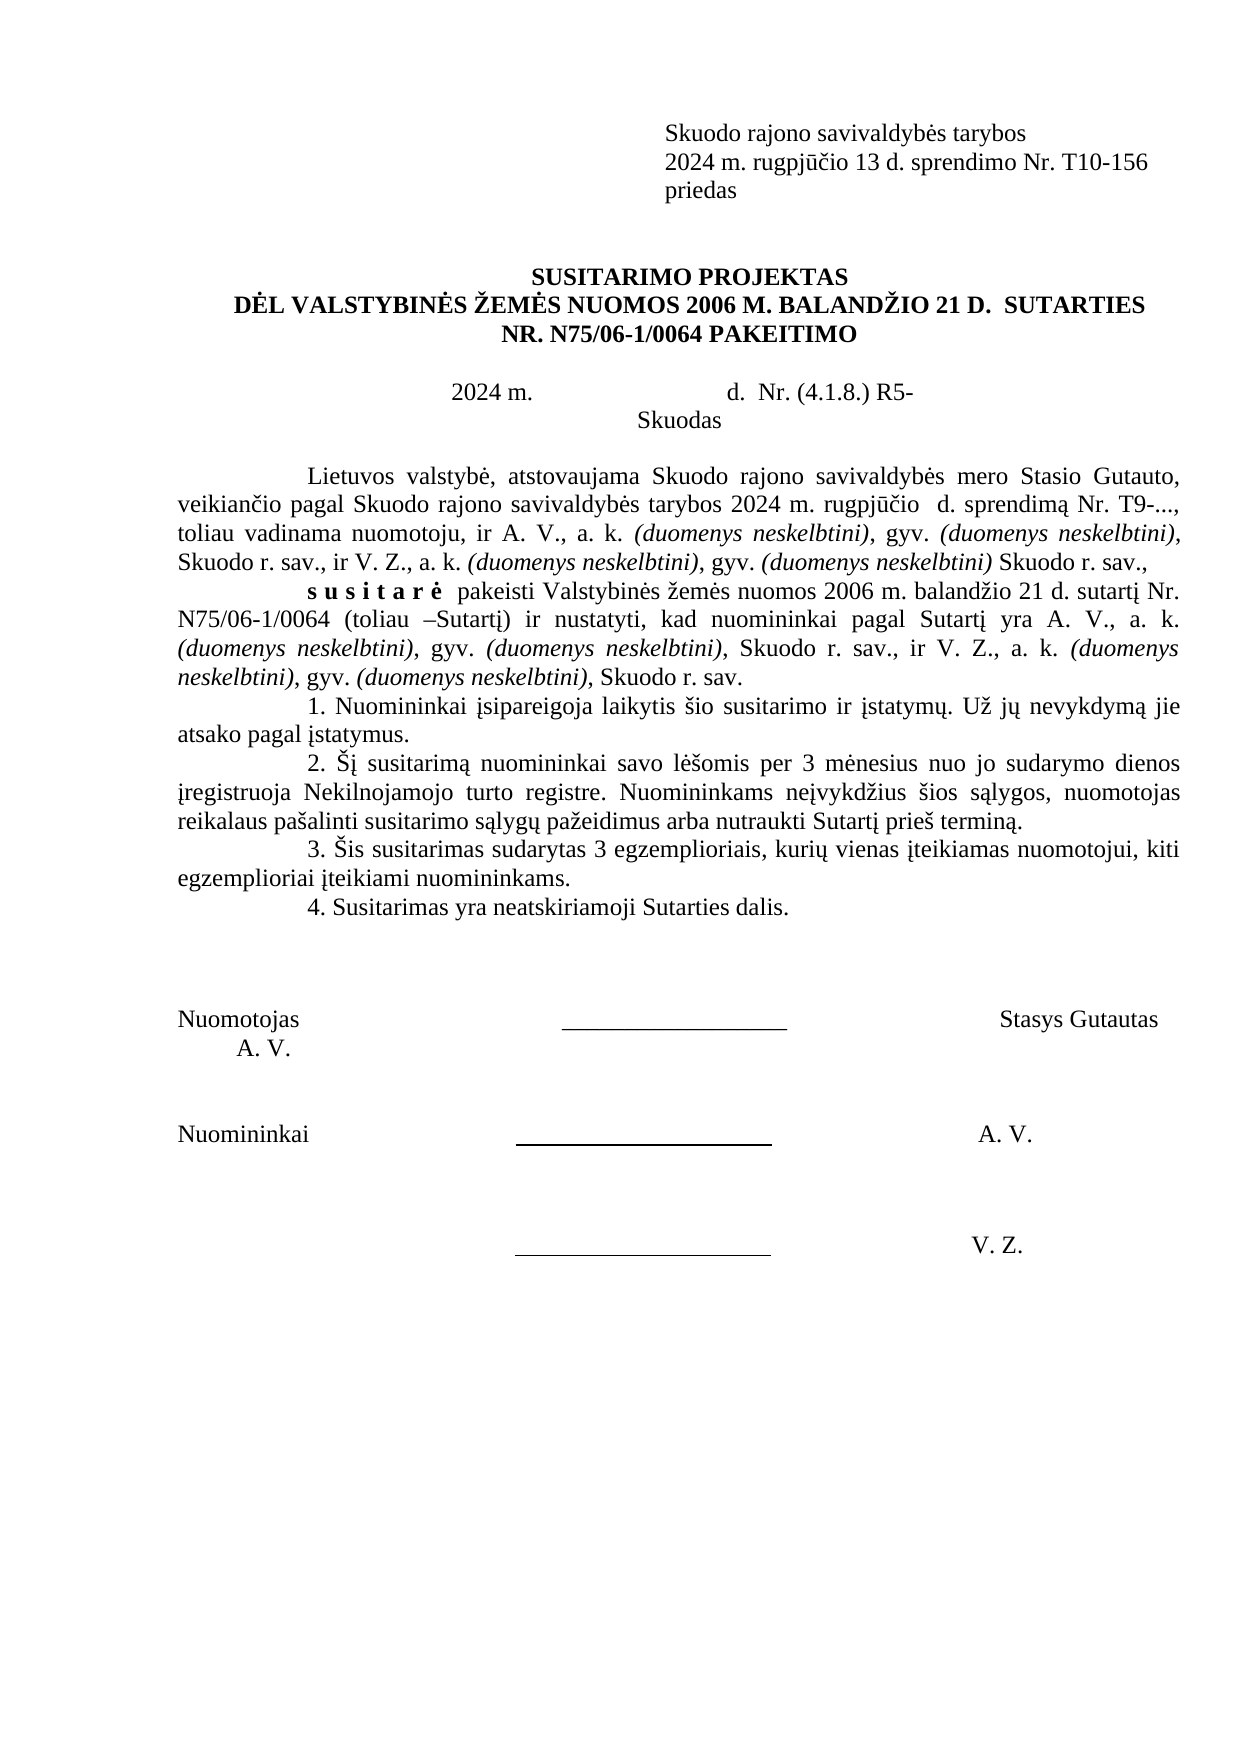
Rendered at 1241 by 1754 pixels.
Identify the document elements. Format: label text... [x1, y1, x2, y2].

text 2. Šį susitarimą nuomininkai savo lėšomis per 3 mėnesius nuo jo sudarymo dienos įregistruoja Nekilnojamojo turto registre. Nuomininkams neįvykdžius šios sąlygos, nuomotojas reikalaus pašalinti susitarimo sąlygų pažeidimus arba nutraukti Sutartį prieš terminą. [177, 748, 1181, 834]
text 2024 m. d. Nr. (4.1.8.) R5- [177, 377, 1181, 406]
text Nr. N75/06-1/0064 PAKEITIMO [177, 319, 1181, 348]
text A. V. [177, 1033, 1181, 1062]
text 4. Susitarimas yra neatskiriamoji Sutarties dalis. [177, 892, 1181, 921]
subtitle SUSITARIMO PROJEKTAS [177, 262, 1181, 291]
text priedas [664, 176, 1181, 204]
text 2024 m. rugpjūčio 13 d. sprendimo Nr. T10-156 [627, 147, 1181, 176]
text V. Z. [177, 1230, 1181, 1259]
text Lietuvos valstybė, atstovaujama Skuodo rajono savivaldybės mero Stasio Gutauto, veikiančio pagal Skuodo rajono savivaldybės tarybos 2024 m. rugpjūčio d. sprendimą Nr. T9-..., toliau vadinama nuomotoju, ir A. V., a. k. (duomenys neskelbtini), gyv. (duomenys neskelbtini), Skuodo r. sav., ir V. Z., a. k. (duomenys neskelbtini), gyv. (duomenys neskelbtini) Skuodo r. sav., [177, 461, 1181, 576]
text Nuomininkai A. V. [177, 1119, 1181, 1148]
text s u s i t a r ė pakeisti Valstybinės žemės nuomos 2006 m. balandžio 21 d. sutartį Nr. N75/06-1/0064 (toliau –Sutartį) ir nustatyti, kad nuomininkai pagal Sutartį yra A. V., a. k. (duomenys neskelbtini), gyv. (duomenys neskelbtini), Skuodo r. sav., ir V. Z., a. k. (duomenys neskelbtini), gyv. (duomenys neskelbtini), Skuodo r. sav. [177, 576, 1181, 691]
text Nuomotojas __________________ Stasys Gutautas [177, 1004, 1181, 1033]
text Skuodo rajono savivaldybės tarybos [627, 118, 1181, 147]
text 1. Nuomininkai įsipareigoja laikytis šio susitarimo ir įstatymų. Už jų nevykdymą jie atsako pagal įstatymus. [177, 691, 1181, 748]
subtitle DĖL VALSTYBINĖS ŽEMĖS NUOMOS 2006 M. BALANDŽIO 21 D. SUTARTIES [177, 291, 1181, 319]
text Skuodas [177, 406, 1181, 434]
text 3. Šis susitarimas sudarytas 3 egzemplioriais, kurių vienas įteikiamas nuomotojui, kiti egzemplioriai įteikiami nuomininkams. [177, 834, 1181, 892]
